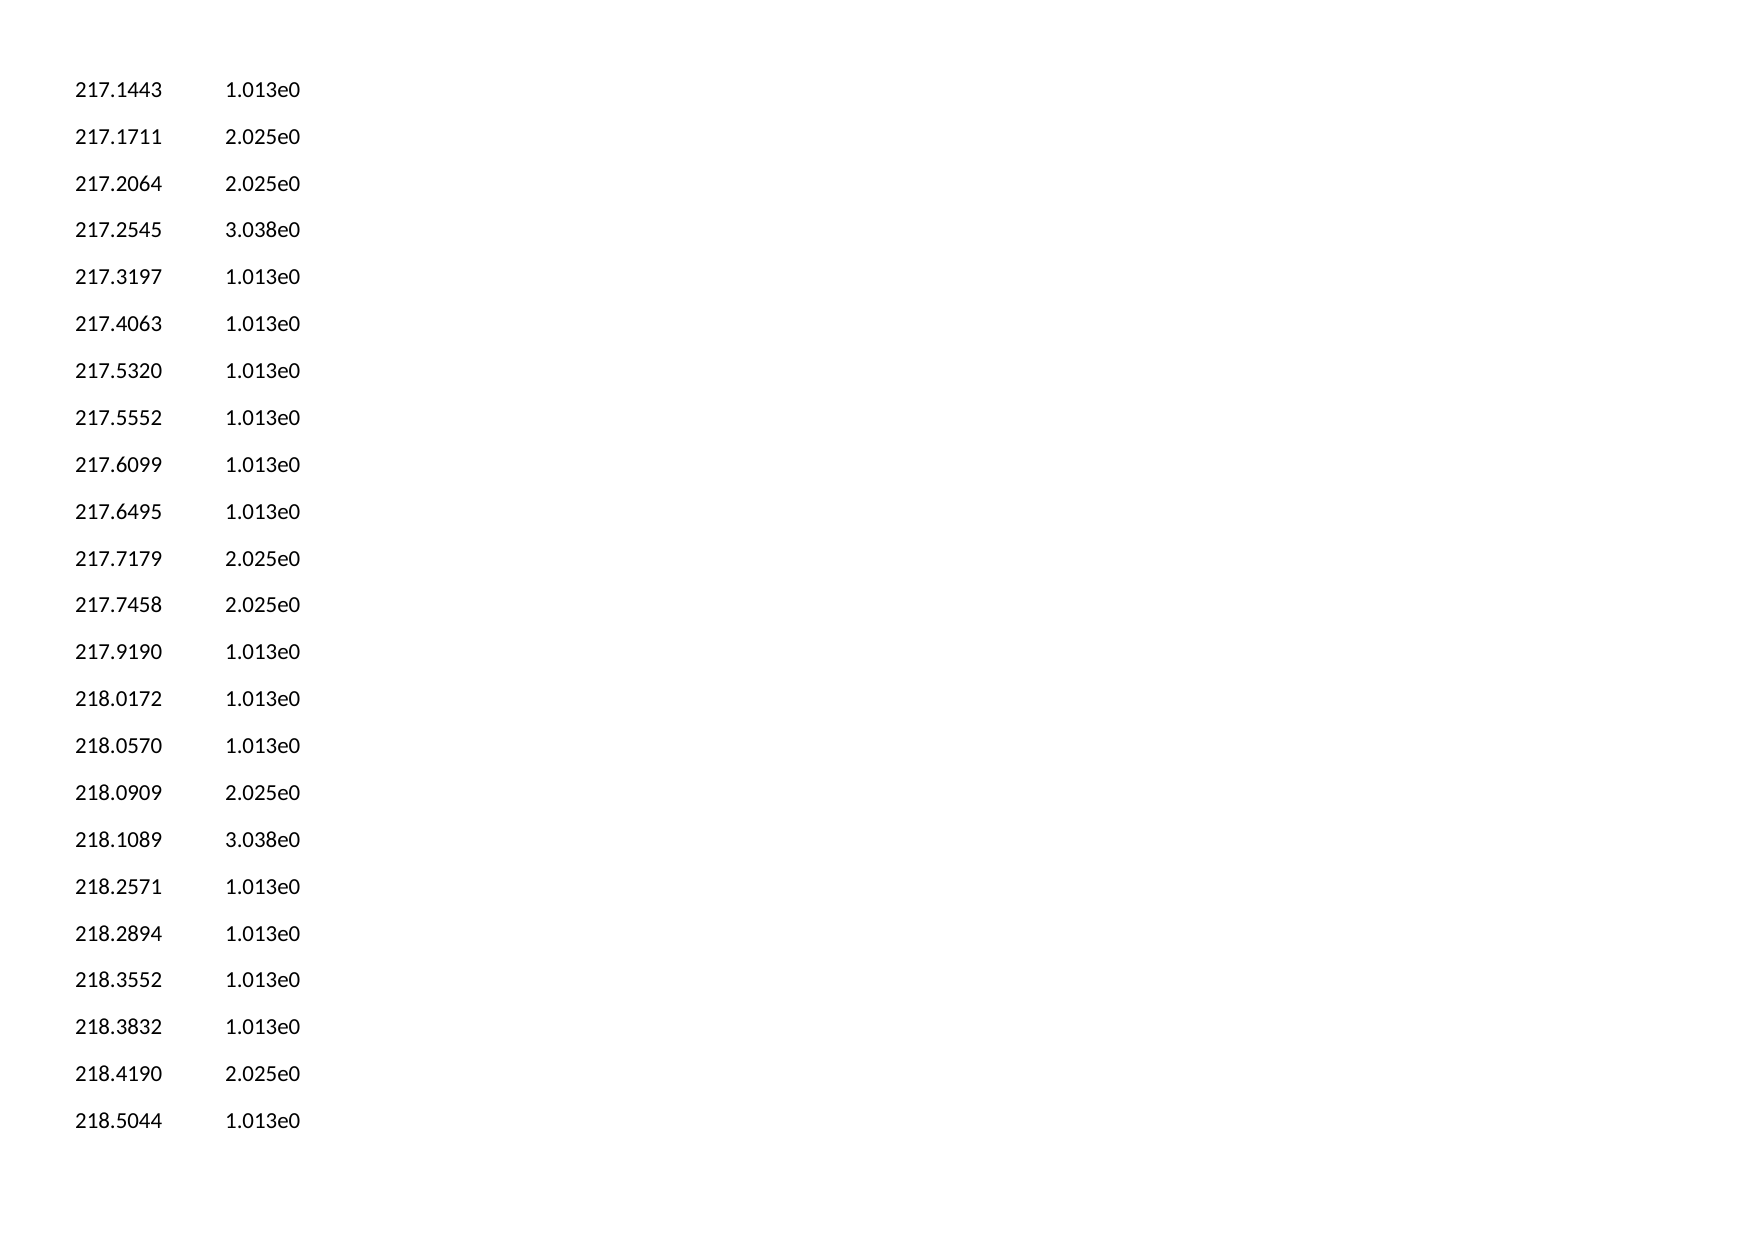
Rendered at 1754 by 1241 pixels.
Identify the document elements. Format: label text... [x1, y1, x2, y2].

text 217.5552 1.013e0 [75, 403, 1679, 431]
text 218.0909 2.025e0 [75, 778, 1679, 806]
text 217.7179 2.025e0 [75, 544, 1679, 572]
text 217.2545 3.038e0 [75, 216, 1679, 244]
text 217.7458 2.025e0 [75, 591, 1679, 619]
text 217.3197 1.013e0 [75, 262, 1679, 291]
text 217.1443 1.013e0 [75, 75, 1679, 103]
text 218.5044 1.013e0 [75, 1106, 1679, 1134]
text 218.0172 1.013e0 [75, 684, 1679, 712]
text 217.2064 2.025e0 [75, 169, 1679, 197]
text 217.9190 1.013e0 [75, 637, 1679, 666]
text 217.6495 1.013e0 [75, 497, 1679, 525]
text 217.1711 2.025e0 [75, 122, 1679, 150]
text 218.4190 2.025e0 [75, 1059, 1679, 1087]
text 218.3552 1.013e0 [75, 966, 1679, 994]
text 218.1089 3.038e0 [75, 825, 1679, 853]
text 218.3832 1.013e0 [75, 1012, 1679, 1041]
text 217.4063 1.013e0 [75, 309, 1679, 337]
text 217.6099 1.013e0 [75, 450, 1679, 478]
text 218.2894 1.013e0 [75, 919, 1679, 947]
text 217.5320 1.013e0 [75, 356, 1679, 384]
text 218.0570 1.013e0 [75, 731, 1679, 759]
text 218.2571 1.013e0 [75, 872, 1679, 900]
